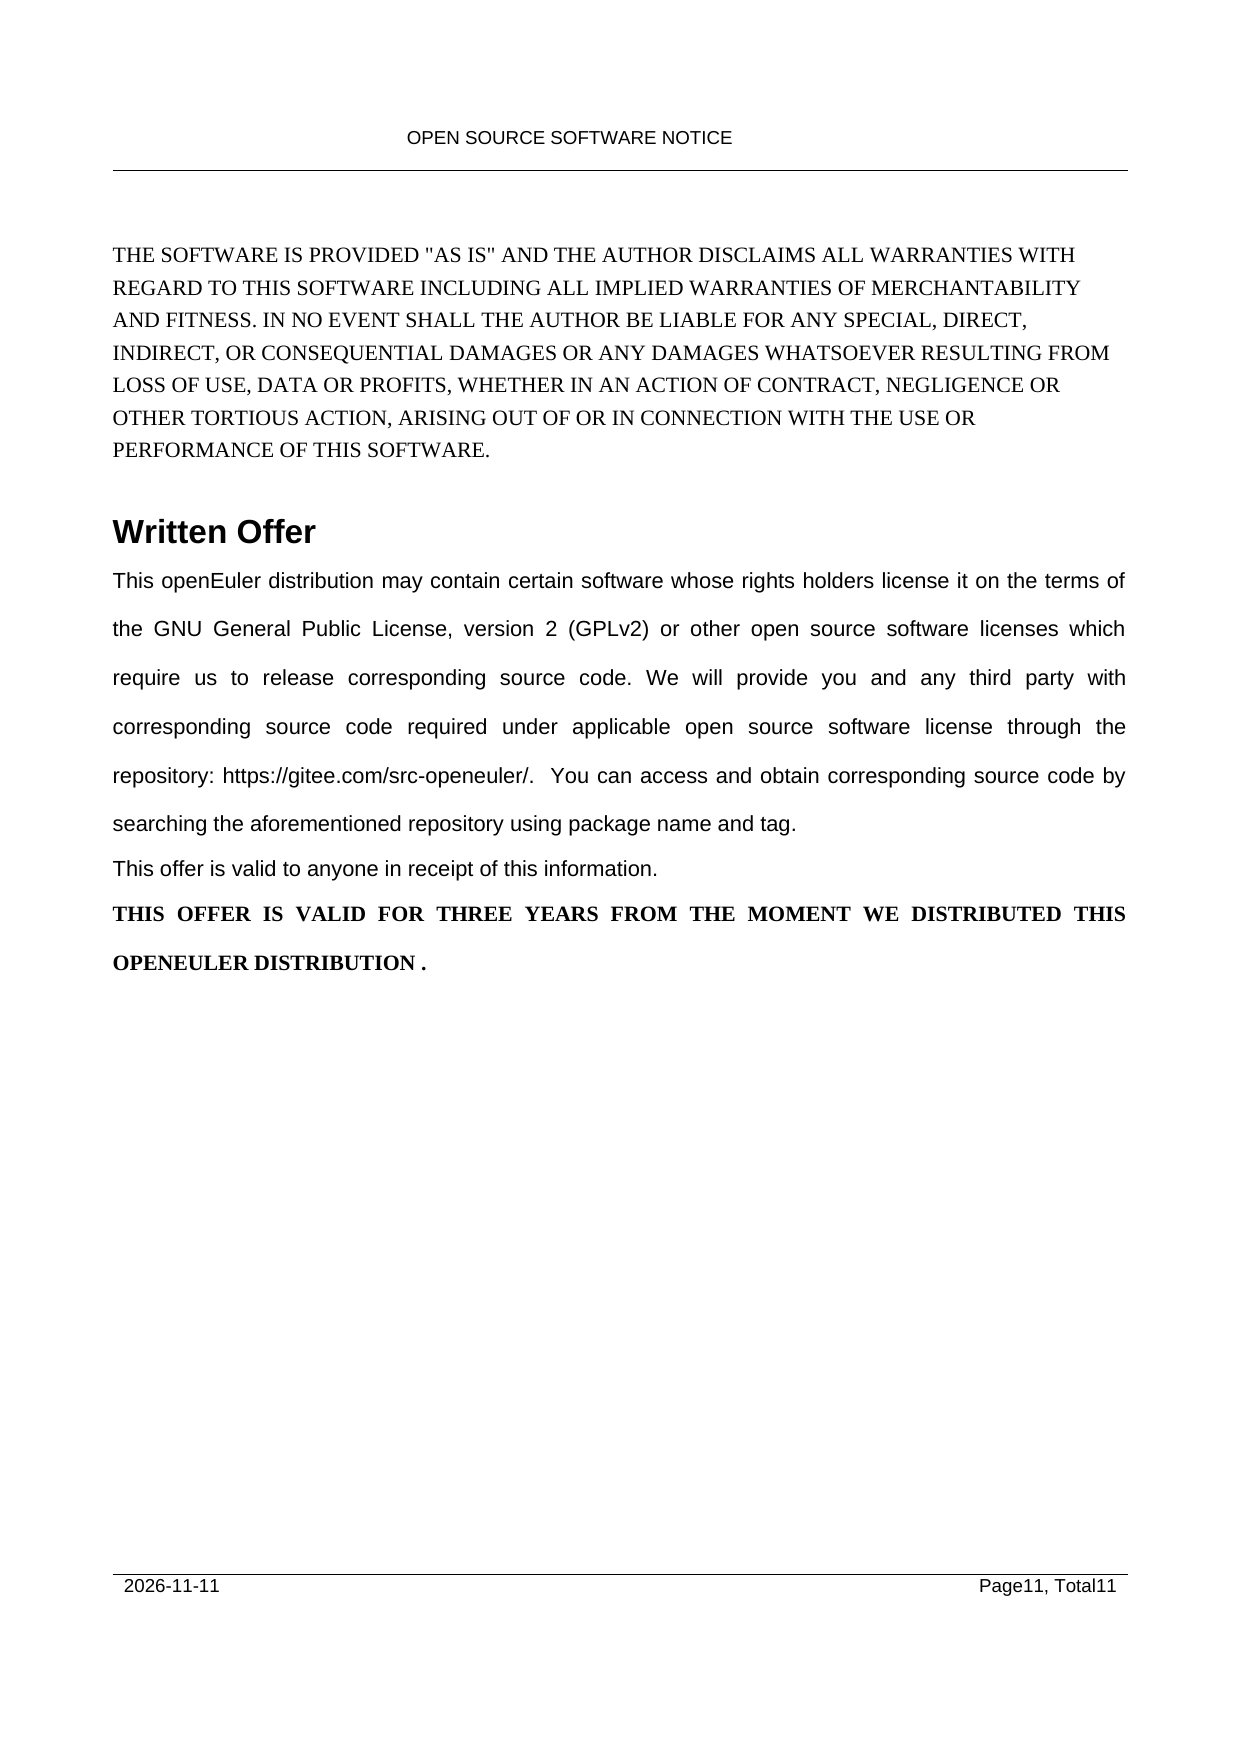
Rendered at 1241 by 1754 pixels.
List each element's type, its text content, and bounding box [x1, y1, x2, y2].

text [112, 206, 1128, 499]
text This offer is valid to anyone in receipt of this information. [112, 853, 1128, 885]
text THIS OFFER IS VALID FOR THREE YEARS FROM THE MOMENT WE DISTRIBUTED THIS OPENEULER DISTRIBUTION . [112, 898, 1128, 979]
text This openEuler distribution may contain certain software whose rights holders license it on the terms of the GNU General Public License, version 2 (GPLv2) or other open source software licenses which require us to release corresponding source code. We will provide you and any third party with corresponding source code required under applicable open source software license through the repository: https://gitee.com/src-openeuler/. You can access and obtain corresponding source code by searching the aforementioned repository using package name and tag. [112, 564, 1128, 840]
text Written Offer [112, 499, 1128, 564]
